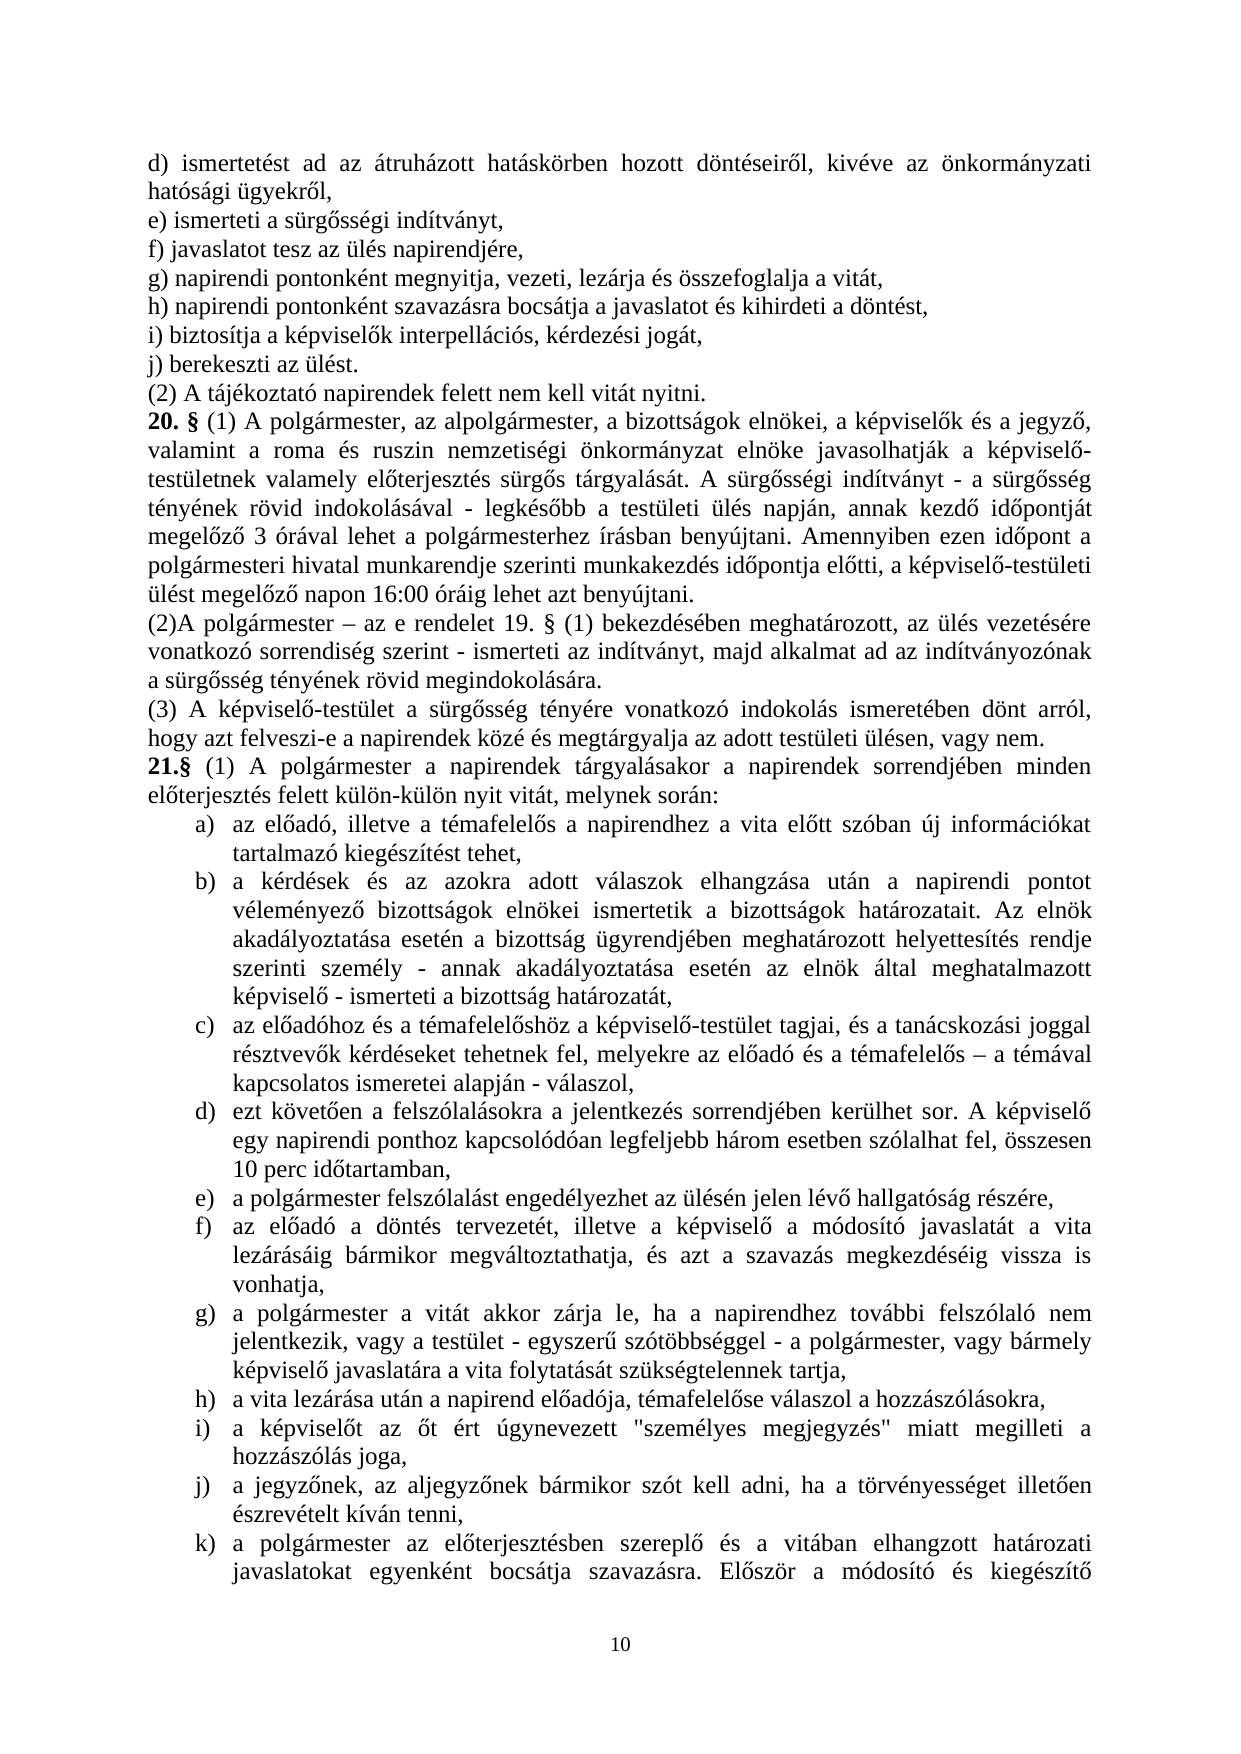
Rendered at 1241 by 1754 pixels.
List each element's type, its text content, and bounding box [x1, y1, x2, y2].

text i) biztosítja a képviselők interpellációs, kérdezési jogát, [148, 320, 1093, 349]
list az előadó, illetve a témafelelős a napirendhez a vita előtt szóban új információkat tartalmazó kiegészítést tehet, [195, 809, 1093, 866]
text g) napirendi pontonként megnyitja, vezeti, lezárja és összefoglalja a vitát, [148, 263, 1093, 291]
list a vita lezárása után a napirend előadója, témafelelőse válaszol a hozzászólásokra, [195, 1384, 1093, 1413]
text h) napirendi pontonként szavazásra bocsátja a javaslatot és kihirdeti a döntést, [148, 291, 1093, 320]
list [195, 1528, 1093, 1585]
list az előadóhoz és a témafelelőshöz a képviselő-testület tagjai, és a tanácskozási joggal résztvevők kérdéseket tehetnek fel, melyekre az előadó és a témafelelős – a témával kapcsolatos ismeretei alapján - válaszol, [195, 1010, 1093, 1096]
list a polgármester a vitát akkor zárja le, ha a napirendhez további felszólaló nem jelentkezik, vagy a testület - egyszerű szótöbbséggel - a polgármester, vagy bármely képviselő javaslatára a vita folytatását szükségtelennek tartja, [195, 1298, 1093, 1384]
list a képviselőt az őt ért úgynevezett "személyes megjegyzés" miatt megilleti a hozzászólás joga, [195, 1413, 1093, 1470]
list az előadó a döntés tervezetét, illetve a képviselő a módosító javaslatát a vita lezárásáig bármikor megváltoztathatja, és azt a szavazás megkezdéséig vissza is vonhatja, [195, 1211, 1093, 1298]
text (2) A tájékoztató napirendek felett nem kell vitát nyitni. [148, 378, 1093, 406]
text j) berekeszti az ülést. [148, 349, 1093, 378]
text (3) A képviselő-testület a sürgősség tényére vonatkozó indokolás ismeretében dönt arról, hogy azt felveszi-e a napirendek közé és megtárgyalja az adott testületi ülésen, vagy nem. [148, 694, 1093, 751]
list a jegyzőnek, az aljegyzőnek bármikor szót kell adni, ha a törvényességet illetően észrevételt kíván tenni, [195, 1470, 1093, 1528]
text 20. § (1) A polgármester, az alpolgármester, a bizottságok elnökei, a képviselők és a jegyző, valamint a roma és ruszin nemzetiségi önkormányzat elnöke javasolhatják a képviselő-testületnek valamely előterjesztés sürgős tárgyalását. A sürgősségi indítványt - a sürgősség tényének rövid indokolásával - legkésőbb a testületi ülés napján, annak kezdő időpontját megelőző 3 órával lehet a polgármesterhez írásban benyújtani. Amennyiben ezen időpont a polgármesteri hivatal munkarendje szerinti munkakezdés időpontja előtti, a képviselő-testületi ülést megelőző napon 16:00 óráig lehet azt benyújtani. [148, 406, 1093, 608]
list a kérdések és az azokra adott válaszok elhangzása után a napirendi pontot véleményező bizottságok elnökei ismertetik a bizottságok határozatait. Az elnök akadályoztatása esetén a bizottság ügyrendjében meghatározott helyettesítés rendje szerinti személy - annak akadályoztatása esetén az elnök által meghatalmazott képviselő - ismerteti a bizottság határozatát, [195, 866, 1093, 1010]
text d) ismertetést ad az átruházott hatáskörben hozott döntéseiről, kivéve az önkormányzati hatósági ügyekről, [148, 148, 1093, 205]
text e) ismerteti a sürgősségi indítványt, [148, 205, 1093, 234]
list ezt követően a felszólalásokra a jelentkezés sorrendjében kerülhet sor. A képviselő egy napirendi ponthoz kapcsolódóan legfeljebb három esetben szólalhat fel, összesen 10 perc időtartamban, [195, 1096, 1093, 1183]
list a polgármester felszólalást engedélyezhet az ülésén jelen lévő hallgatóság részére, [195, 1183, 1093, 1211]
text 21.§ (1) A polgármester a napirendek tárgyalásakor a napirendek sorrendjében minden előterjesztés felett külön-külön nyit vitát, melynek során: [148, 751, 1093, 809]
text (2)A polgármester – az e rendelet 19. § (1) bekezdésében meghatározott, az ülés vezetésére vonatkozó sorrendiség szerint - ismerteti az indítványt, majd alkalmat ad az indítványozónak a sürgősség tényének rövid megindokolására. [148, 608, 1093, 694]
text f) javaslatot tesz az ülés napirendjére, [148, 234, 1093, 263]
